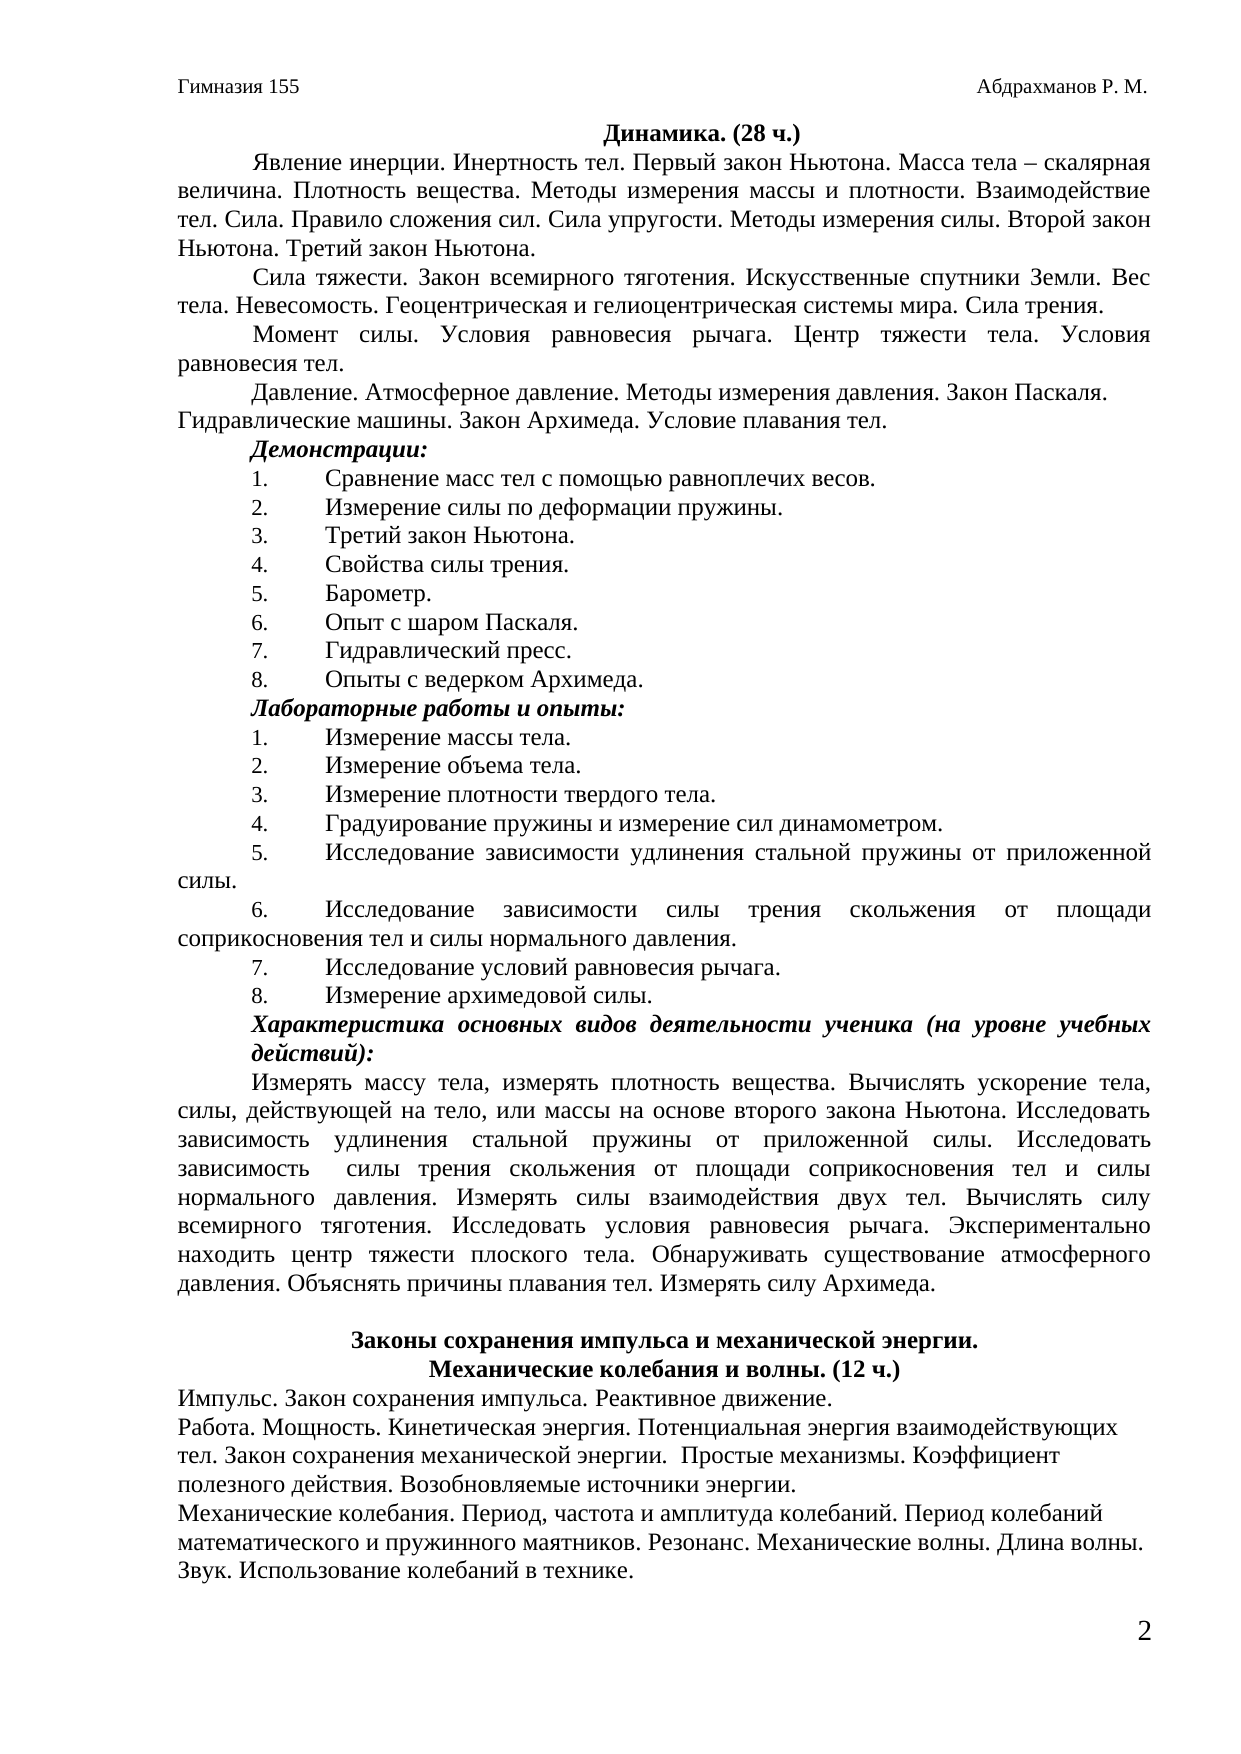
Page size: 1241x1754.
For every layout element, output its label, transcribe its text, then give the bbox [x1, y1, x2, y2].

text Явление инерции. Инертность тел. Первый закон Ньютона. Масса тела – скалярная величина. Плотность вещества. Методы измерения массы и плотности. Взаимодействие тел. Сила. Правило сложения сил. Сила упругости. Методы измерения силы. Второй закон Ньютона. Третий закон Ньютона. [177, 147, 1152, 262]
list Свойства силы трения. [177, 549, 1152, 578]
list Исследование зависимости удлинения стальной пружины от приложенной силы. [177, 837, 1152, 894]
list Исследование зависимости силы трения скольжения от площади соприкосновения тел и силы нормального давления. [177, 894, 1152, 952]
list Сравнение масс тел с помощью равноплечих весов. [177, 463, 1152, 492]
text Демонстрации: [177, 434, 1152, 463]
text Работа. Мощность. Кинетическая энергия. Потенциальная энергия взаимодействующих тел. Закон сохранения механической энергии. Простые механизмы. Коэффициент полезного действия. Возобновляемые источники энергии. [177, 1412, 1152, 1498]
text Момент силы. Условия равновесия рычага. Центр тяжести тела. Условия равновесия тел. [177, 319, 1152, 377]
list Гидравлический пресс. [177, 636, 1152, 664]
text Сила тяжести. Закон всемирного тяготения. Искусственные спутники Земли. Вес тела. Невесомость. Геоцентрическая и гелиоцентрическая системы мира. Сила трения. [177, 262, 1152, 319]
text Законы сохранения импульса и механической энергии. [177, 1326, 1152, 1354]
text Давление. Атмосферное давление. Методы измерения давления. Закон Паскаля. Гидравлические машины. Закон Архимеда. Условие плавания тел. [177, 377, 1152, 434]
list Опыт с шаром Паскаля. [177, 607, 1152, 636]
text Динамика. (28 ч.) [177, 118, 1152, 147]
list Измерение плотности твердого тела. [177, 779, 1152, 808]
list Градуирование пружины и измерение сил динамометром. [177, 808, 1152, 837]
list Измерение объема тела. [177, 751, 1152, 779]
list Барометр. [177, 578, 1152, 607]
list Измерение силы по деформации пружины. [177, 492, 1152, 521]
text Характеристика основных видов деятельности ученика (на уровне учебных действий): [251, 1009, 1152, 1067]
list Измерение массы тела. [177, 722, 1152, 751]
list Исследование условий равновесия рычага. [177, 952, 1152, 981]
text Механические колебания. Период, частота и амплитуда колебаний. Период колебаний математического и пружинного маятников. Резонанс. Механические волны. Длина волны. Звук. Использование колебаний в технике. [177, 1498, 1152, 1584]
text Импульс. Закон сохранения импульса. Реактивное движение. [177, 1383, 1152, 1412]
list Опыты с ведерком Архимеда. [177, 664, 1152, 693]
list Третий закон Ньютона. [177, 521, 1152, 549]
text Лабораторные работы и опыты: [177, 693, 1152, 722]
text Измерять массу тела, измерять плотность вещества. Вычислять ускорение тела, силы, действующей на тело, или массы на основе второго закона Ньютона. Исследовать зависимость удлинения стальной пружины от приложенной силы. Исследовать зависимость силы трения скольжения от площади соприкосновения тел и силы нормального давления. Измерять силы взаимодействия двух тел. Вычислять силу всемирного тяготения. Исследовать условия равновесия рычага. Экспериментально находить центр тяжести плоского тела. Обнаруживать существование атмосферного давления. Объяснять причины плавания тел. Измерять силу Архимеда. [177, 1067, 1152, 1297]
list Измерение архимедовой силы. [177, 981, 1152, 1009]
text Механические колебания и волны. (12 ч.) [177, 1354, 1152, 1383]
